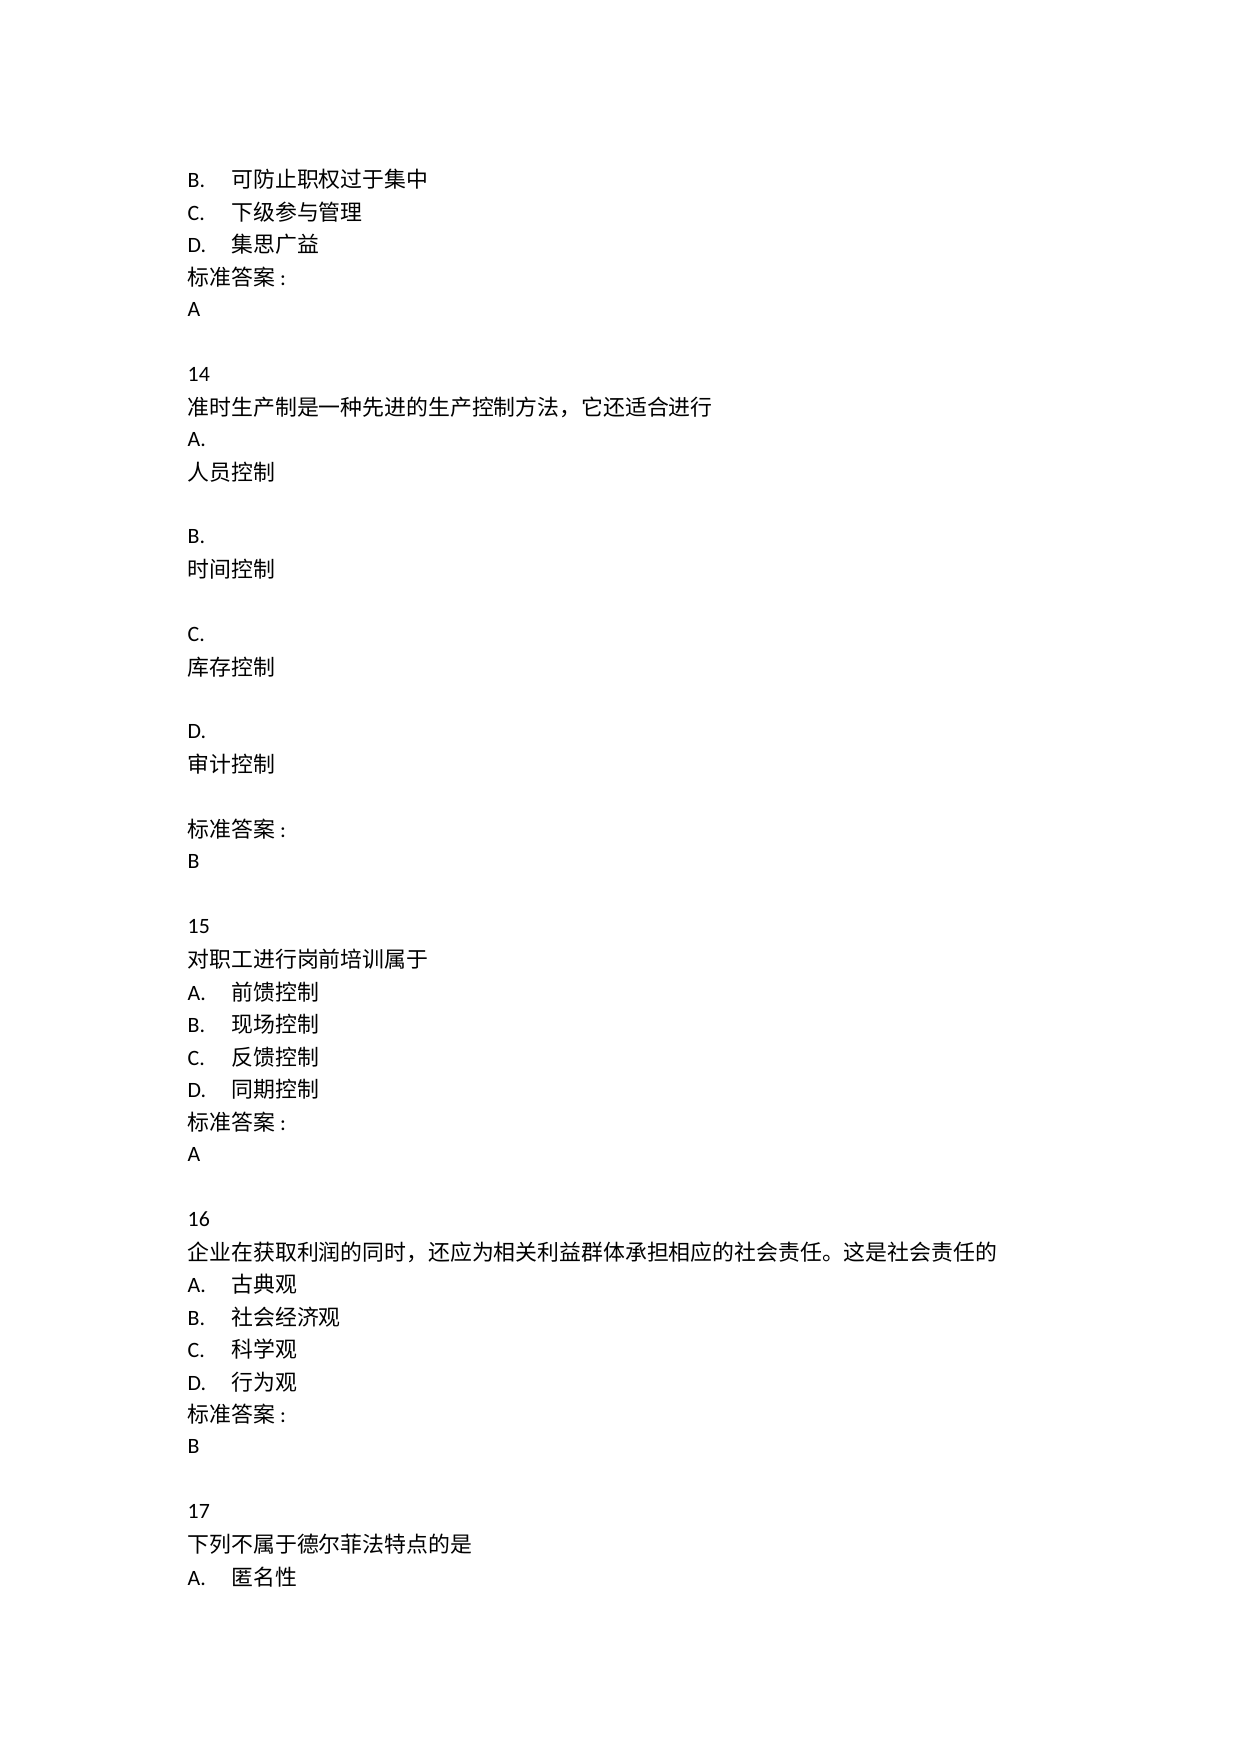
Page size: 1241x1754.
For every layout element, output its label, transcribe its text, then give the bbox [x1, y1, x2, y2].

text D. 行为观 [187, 1364, 1053, 1397]
text A [187, 1137, 1053, 1169]
text C. [187, 617, 1053, 649]
text 准时生产制是一种先进的生产控制方法，它还适合进行 [187, 389, 1053, 422]
text 库存控制 [187, 649, 1053, 682]
text 人员控制 [187, 454, 1053, 487]
text 对职工进行岗前培训属于 [187, 942, 1053, 974]
text 下列不属于德尔菲法特点的是 [187, 1527, 1053, 1559]
text B. 社会经济观 [187, 1299, 1053, 1332]
text 16 [187, 1202, 1053, 1234]
text A. 古典观 [187, 1267, 1053, 1299]
text D. 同期控制 [187, 1072, 1053, 1104]
text 14 [187, 357, 1053, 389]
text B. [187, 519, 1053, 552]
text 企业在获取利润的同时，还应为相关利益群体承担相应的社会责任。这是社会责任的 [187, 1234, 1053, 1267]
text 标准答案 : [187, 1397, 1053, 1429]
text A. 前馈控制 [187, 974, 1053, 1007]
text 17 [187, 1494, 1053, 1527]
text A. 匿名性 [187, 1559, 1053, 1592]
text 15 [187, 909, 1053, 942]
text 标准答案 : [187, 812, 1053, 844]
text 时间控制 [187, 552, 1053, 584]
text 标准答案 : [187, 259, 1053, 292]
text B. 现场控制 [187, 1007, 1053, 1039]
text B [187, 1429, 1053, 1462]
text C. 下级参与管理 [187, 194, 1053, 227]
text 审计控制 [187, 747, 1053, 779]
text C. 科学观 [187, 1332, 1053, 1364]
text D. [187, 714, 1053, 747]
text A [187, 292, 1053, 324]
text 标准答案 : [187, 1104, 1053, 1137]
text B. 可防止职权过于集中 [187, 162, 1053, 194]
text C. 反馈控制 [187, 1039, 1053, 1072]
text A. [187, 422, 1053, 454]
text B [187, 844, 1053, 877]
text D. 集思广益 [187, 227, 1053, 259]
